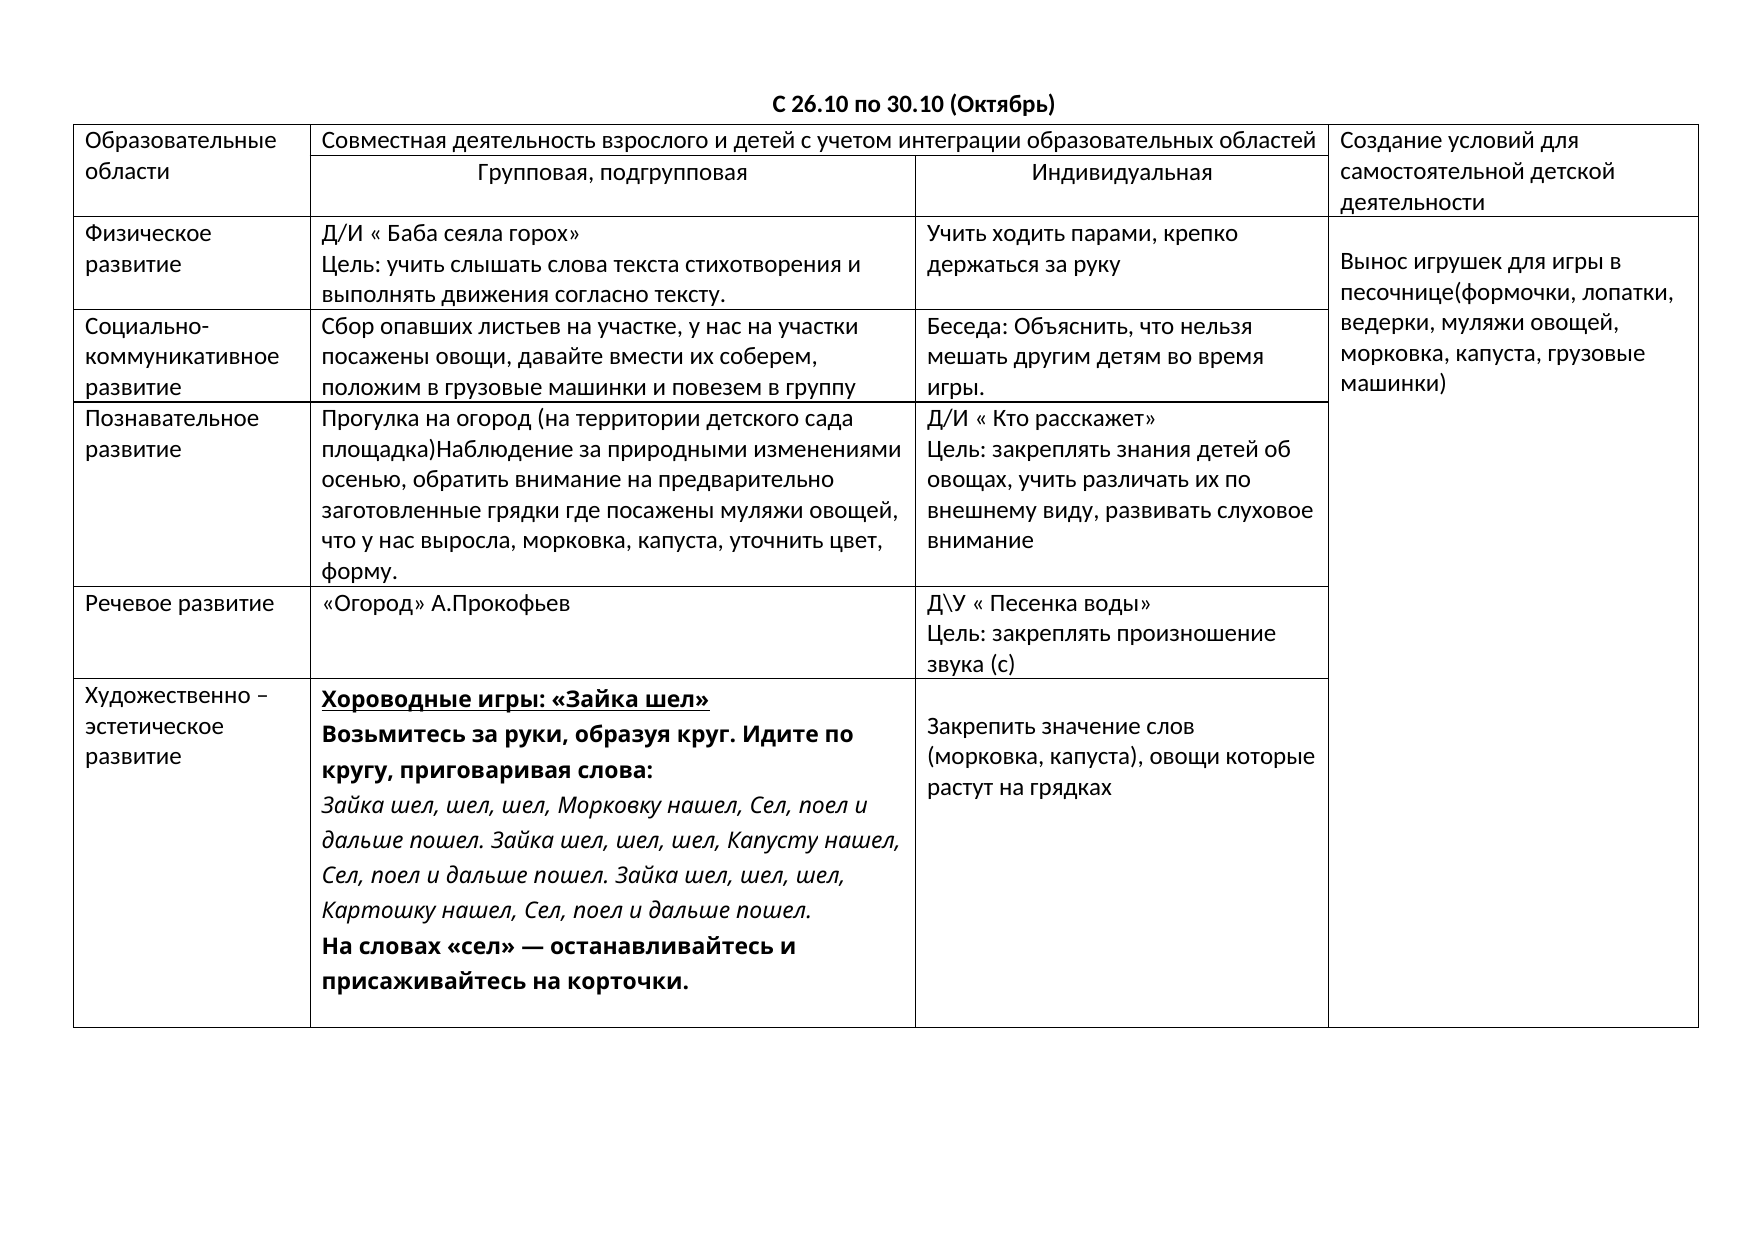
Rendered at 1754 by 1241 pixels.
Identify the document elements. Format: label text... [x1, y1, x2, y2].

table_cell Прогулка на огород (на территории детского сада площадка)Наблюдение за природными изменениями осенью, обратить внимание на предварительно заготовленные грядки где посажены муляжи овощей, что у нас выросла, морковка, капуста, уточнить цвет, форму. [311, 403, 915, 586]
table_cell Физическое развитие [74, 217, 310, 309]
table_cell Познавательное развитие [74, 403, 310, 586]
table_cell Д/И « Кто расскажет» Цель: закреплять знания детей об овощах, учить различать их по внешнему виду, развивать слуховое внимание [916, 403, 1328, 586]
table_header Образовательные области [74, 125, 310, 216]
table_cell Хороводные игры: «Зайка шел» Возьмитесь за руки, образуя круг. Идите по кругу, приговаривая слова: Зайка шел, шел, шел, Морковку нашел, Сел, поел и дальше пошел. Зайка шел, шел, шел, Капусту нашел, Сел, поел и дальше пошел. Зайка шел, шел, шел, Картошку нашел, Сел, поел и дальше пошел. На словах «сел» — останавливайтесь и присаживайтесь на корточки. [311, 679, 915, 1027]
table_cell Беседа: Объяснить, что нельзя мешать другим детям во время игры. [916, 310, 1328, 401]
table_cell Закрепить значение слов (морковка, капуста), овощи которые растут на грядках [916, 679, 1328, 1027]
table_cell Сбор опавших листьев на участке, у нас на участки посажены овощи, давайте вмести их соберем, положим в грузовые машинки и повезем в группу [311, 310, 915, 401]
table_cell Д/И « Баба сеяла горох» Цель: учить слышать слова текста стихотворения и выполнять движения согласно тексту. [311, 217, 915, 309]
table_cell Вынос игрушек для игры в песочнице(формочки, лопатки, ведерки, муляжи овощей, морковка, капуста, грузовые машинки) [1329, 217, 1698, 1027]
table_cell Групповая, подгрупповая [311, 156, 915, 216]
text С 26.10 по 30.10 (Октябрь) [118, 89, 1710, 119]
table_cell «Огород» А.Прокофьев [311, 587, 915, 678]
table_header Создание условий для самостоятельной детской деятельности [1329, 125, 1698, 216]
table_cell Художественно – эстетическое развитие [74, 679, 310, 1027]
table_cell Д\У « Песенка воды» Цель: закреплять произношение звука (с) [916, 587, 1328, 678]
table_cell Учить ходить парами, крепко держаться за руку [916, 217, 1328, 309]
table_cell Речевое развитие [74, 587, 310, 678]
table_cell Индивидуальная [916, 156, 1328, 216]
table_header Совместная деятельность взрослого и детей с учетом интеграции образовательных областей [311, 125, 1328, 155]
table_cell Социально-коммуникативное развитие [74, 310, 310, 401]
